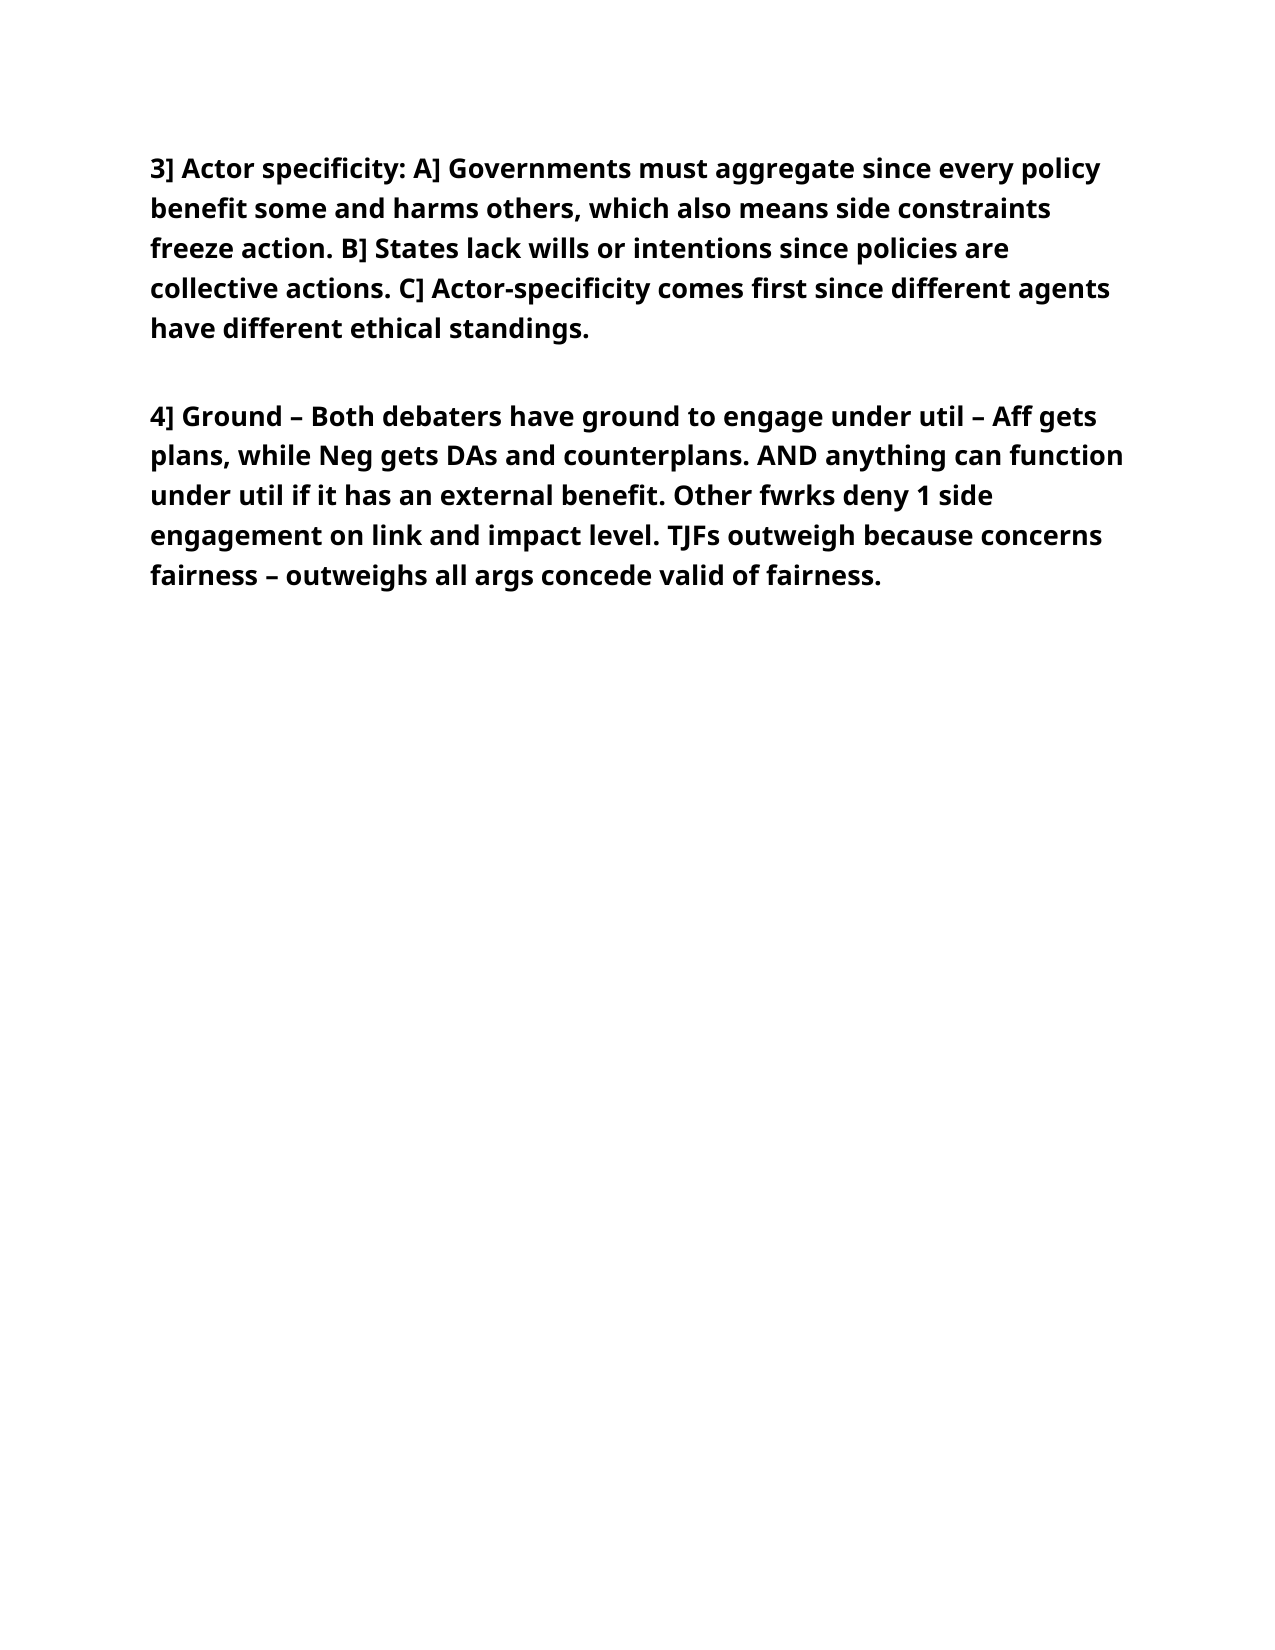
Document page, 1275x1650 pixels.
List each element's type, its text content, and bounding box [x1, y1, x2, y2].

subtitle 4] Ground – Both debaters have ground to engage under util – Aff gets plans, while Neg gets DAs and counterplans. AND anything can function under util if it has an external benefit. Other fwrks deny 1 side engagement on link and impact level. TJFs outweigh because concerns fairness – outweighs all args concede valid of fairness. [150, 397, 1125, 593]
subtitle 3] Actor specificity: A] Governments must aggregate since every policy benefit some and harms others, which also means side constraints freeze action. B] States lack wills or intentions since policies are collective actions. C] Actor-specificity comes first since different agents have different ethical standings. [150, 150, 1125, 346]
